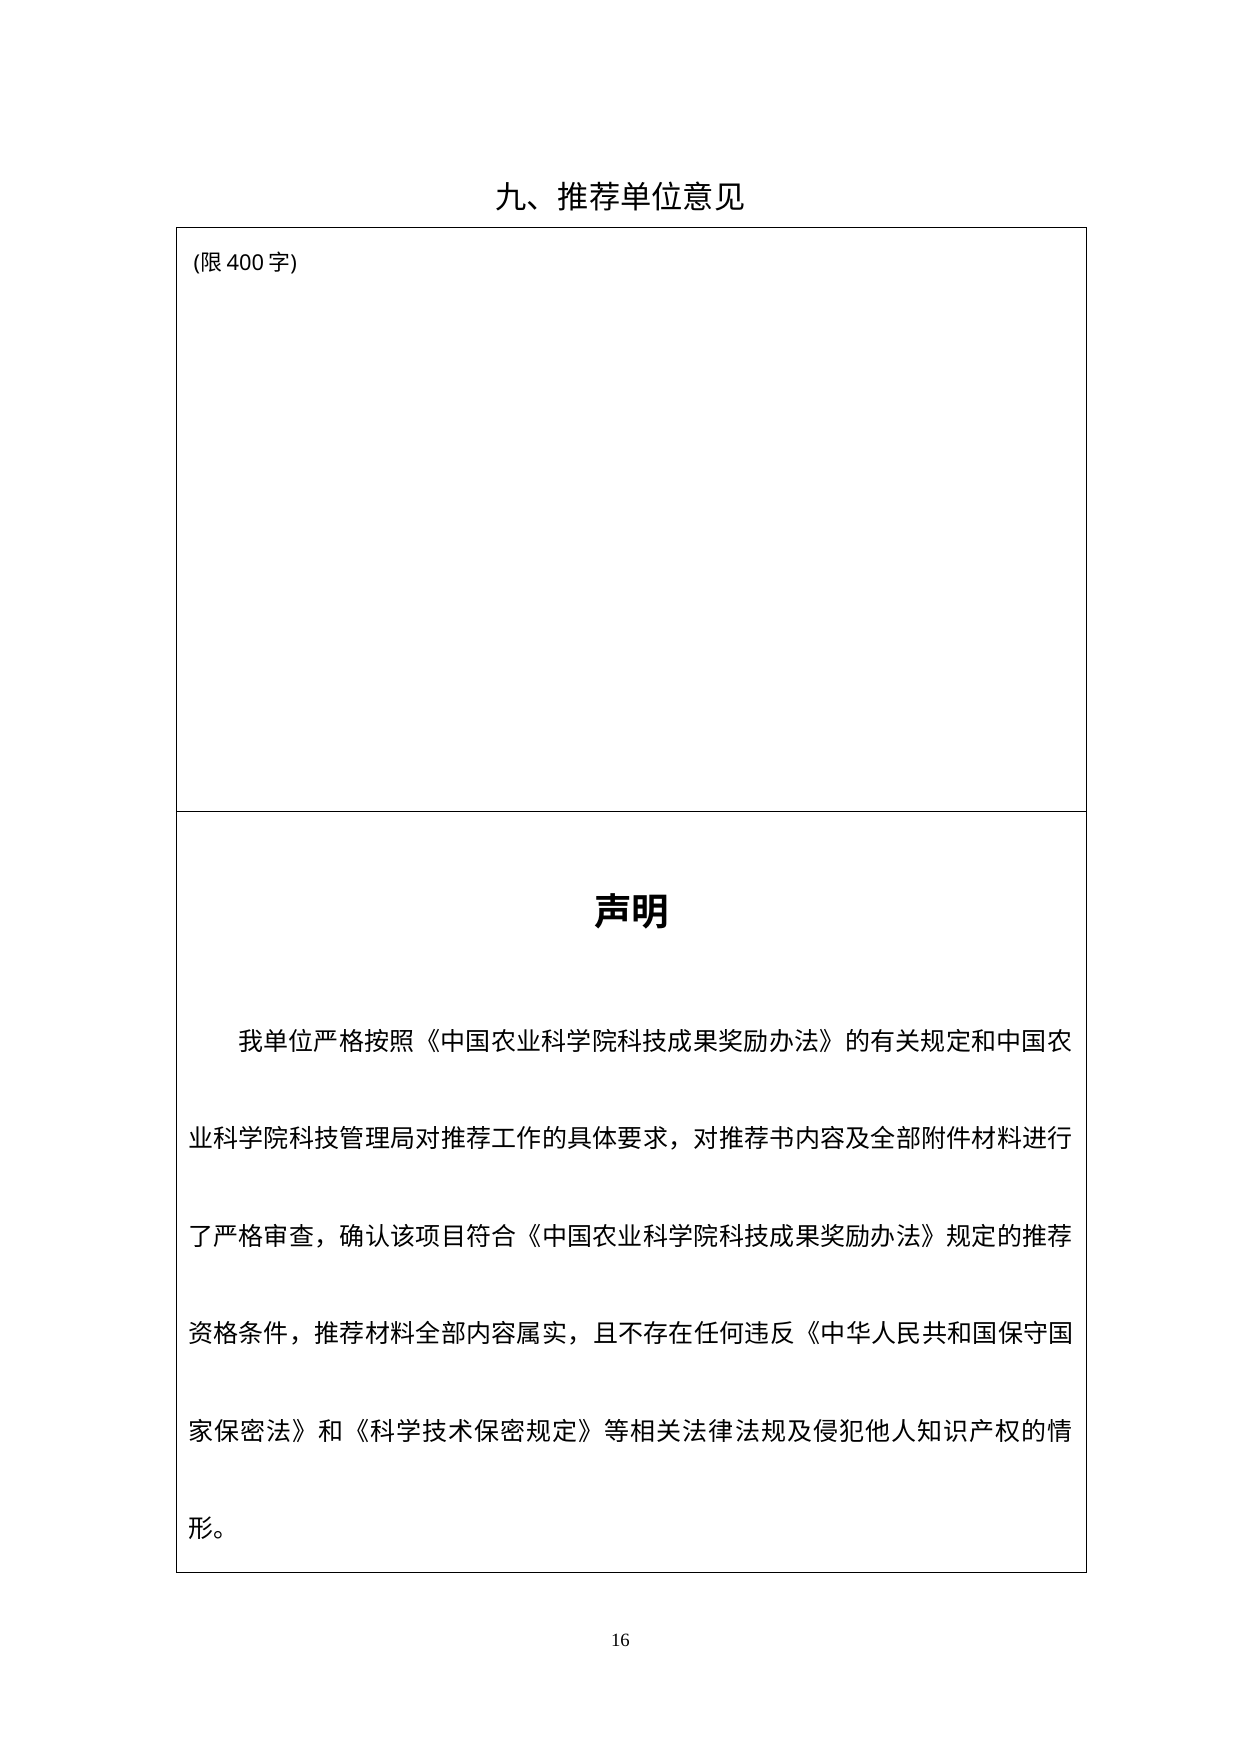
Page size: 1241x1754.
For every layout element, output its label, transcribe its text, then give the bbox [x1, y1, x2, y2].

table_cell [177, 812, 1086, 1572]
text 九、推荐单位意见 [188, 162, 1052, 227]
table_header (限400字) [177, 228, 1086, 811]
